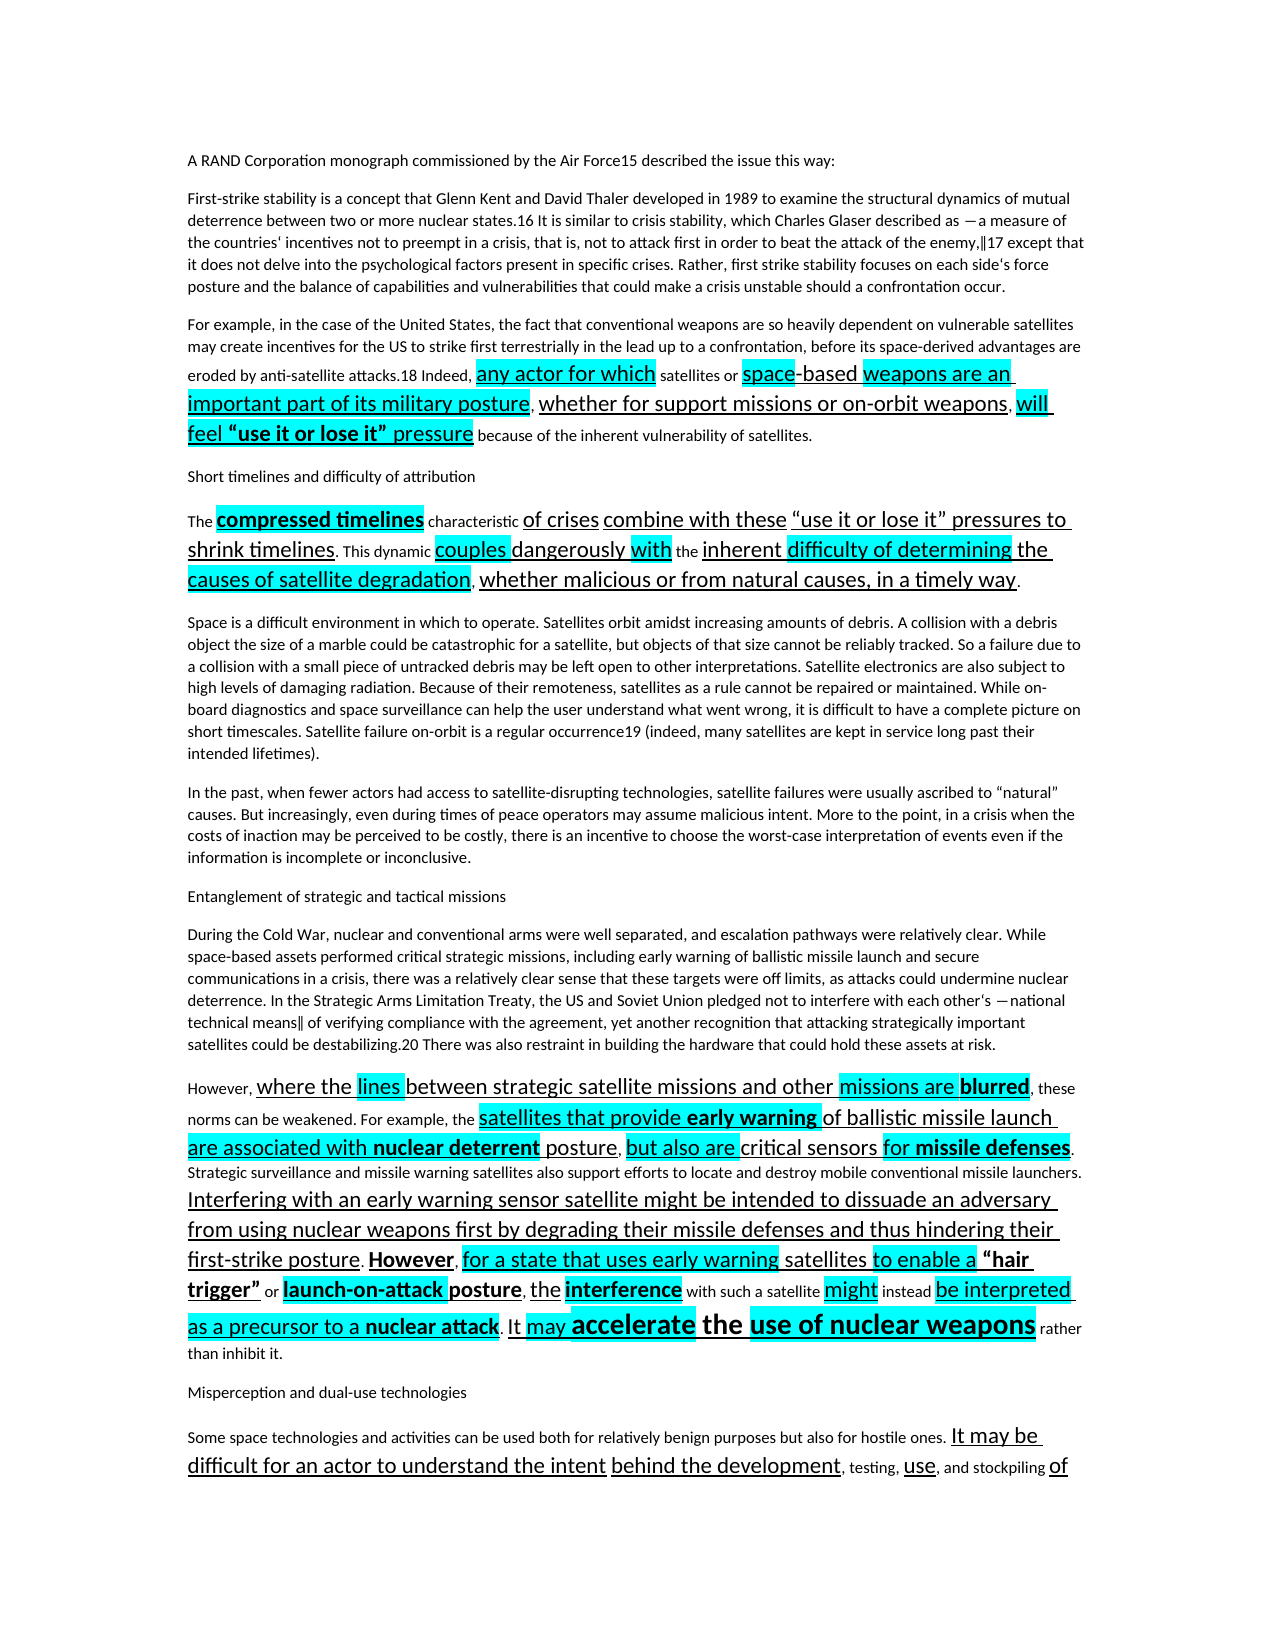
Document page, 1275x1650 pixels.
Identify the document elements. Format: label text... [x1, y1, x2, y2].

text In the past, when fewer actors had access to satellite-disrupting technologies, satellite failures were usually ascribed to “natural” causes. But increasingly, even during times of peace operators may assume malicious intent. More to the point, in a crisis when the costs of inaction may be perceived to be costly, there is an incentive to choose the worst-case interpretation of events even if the information is incomplete or inconclusive. [187, 782, 1087, 868]
text A RAND Corporation monograph commissioned by the Air Force15 described the issue this way: [187, 150, 1087, 170]
text During the Cold War, nuclear and conventional arms were well separated, and escalation pathways were relatively clear. While space-based assets performed critical strategic missions, including early warning of ballistic missile launch and secure communications in a crisis, there was a relatively clear sense that these targets were off limits, as attacks could undermine nuclear deterrence. In the Strategic Arms Limitation Treaty, the US and Soviet Union pledged not to interfere with each other‘s ―national technical means‖ of verifying compliance with the agreement, yet another recognition that attacking strategically important satellites could be destabilizing.20 There was also restraint in building the hardware that could hold these assets at risk. [187, 924, 1087, 1054]
text For example, in the case of the United States, the fact that conventional weapons are so heavily dependent on vulnerable satellites may create incentives for the US to strike first terrestrially in the lead up to a confrontation, before its space-derived advantages are eroded by anti-satellite attacks.18 Indeed, any actor for which satellites or space-based weapons are an important part of its military posture, whether for support missions or on-orbit weapons, will feel “use it or lose it” pressure because of the inherent vulnerability of satellites. [187, 314, 1087, 447]
text The compressed timelines characteristic of crises combine with these “use it or lose it” pressures to shrink timelines. This dynamic couples dangerously with the inherent difficulty of determining the causes of satellite degradation, whether malicious or from natural causes, in a timely way. [187, 505, 1087, 593]
text Short timelines and difficulty of attribution [187, 466, 1087, 487]
text First-strike stability is a concept that Glenn Kent and David Thaler developed in 1989 to examine the structural dynamics of mutual deterrence between two or more nuclear states.16 It is similar to crisis stability, which Charles Glaser described as ―a measure of the countries‘ incentives not to preempt in a crisis, that is, not to attack first in order to beat the attack of the enemy,‖17 except that it does not delve into the psychological factors present in specific crises. Rather, first strike stability focuses on each side‘s force posture and the balance of capabilities and vulnerabilities that could make a crisis unstable should a confrontation occur. [187, 188, 1087, 296]
text Entanglement of strategic and tactical missions [187, 886, 1087, 906]
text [187, 1421, 1087, 1479]
text Space is a difficult environment in which to operate. Satellites orbit amidst increasing amounts of debris. A collision with a debris object the size of a marble could be catastrophic for a satellite, but objects of that size cannot be reliably tracked. So a failure due to a collision with a small piece of untracked debris may be left open to other interpretations. Satellite electronics are also subject to high levels of damaging radiation. Because of their remoteness, satellites as a rule cannot be repaired or maintained. While on-board diagnostics and space surveillance can help the user understand what went wrong, it is difficult to have a complete picture on short timescales. Satellite failure on-orbit is a regular occurrence19 (indeed, many satellites are kept in service long past their intended lifetimes). [187, 612, 1087, 764]
text Misperception and dual-use technologies [187, 1382, 1087, 1402]
text However, where the lines between strategic satellite missions and other missions are blurred, these norms can be weakened. For example, the satellites that provide early warning of ballistic missile launch are associated with nuclear deterrent posture, but also are critical sensors for missile defenses. Strategic surveillance and missile warning satellites also support efforts to locate and destroy mobile conventional missile launchers. Interfering with an early warning sensor satellite might be intended to dissuade an adversary from using nuclear weapons first by degrading their missile defenses and thus hindering their first-strike posture. However, for a state that uses early warning satellites to enable a “hair trigger” or launch-on-attack posture, the interference with such a satellite might instead be interpreted as a precursor to a nuclear attack. It may accelerate the use of nuclear weapons rather than inhibit it. [187, 1072, 1087, 1364]
